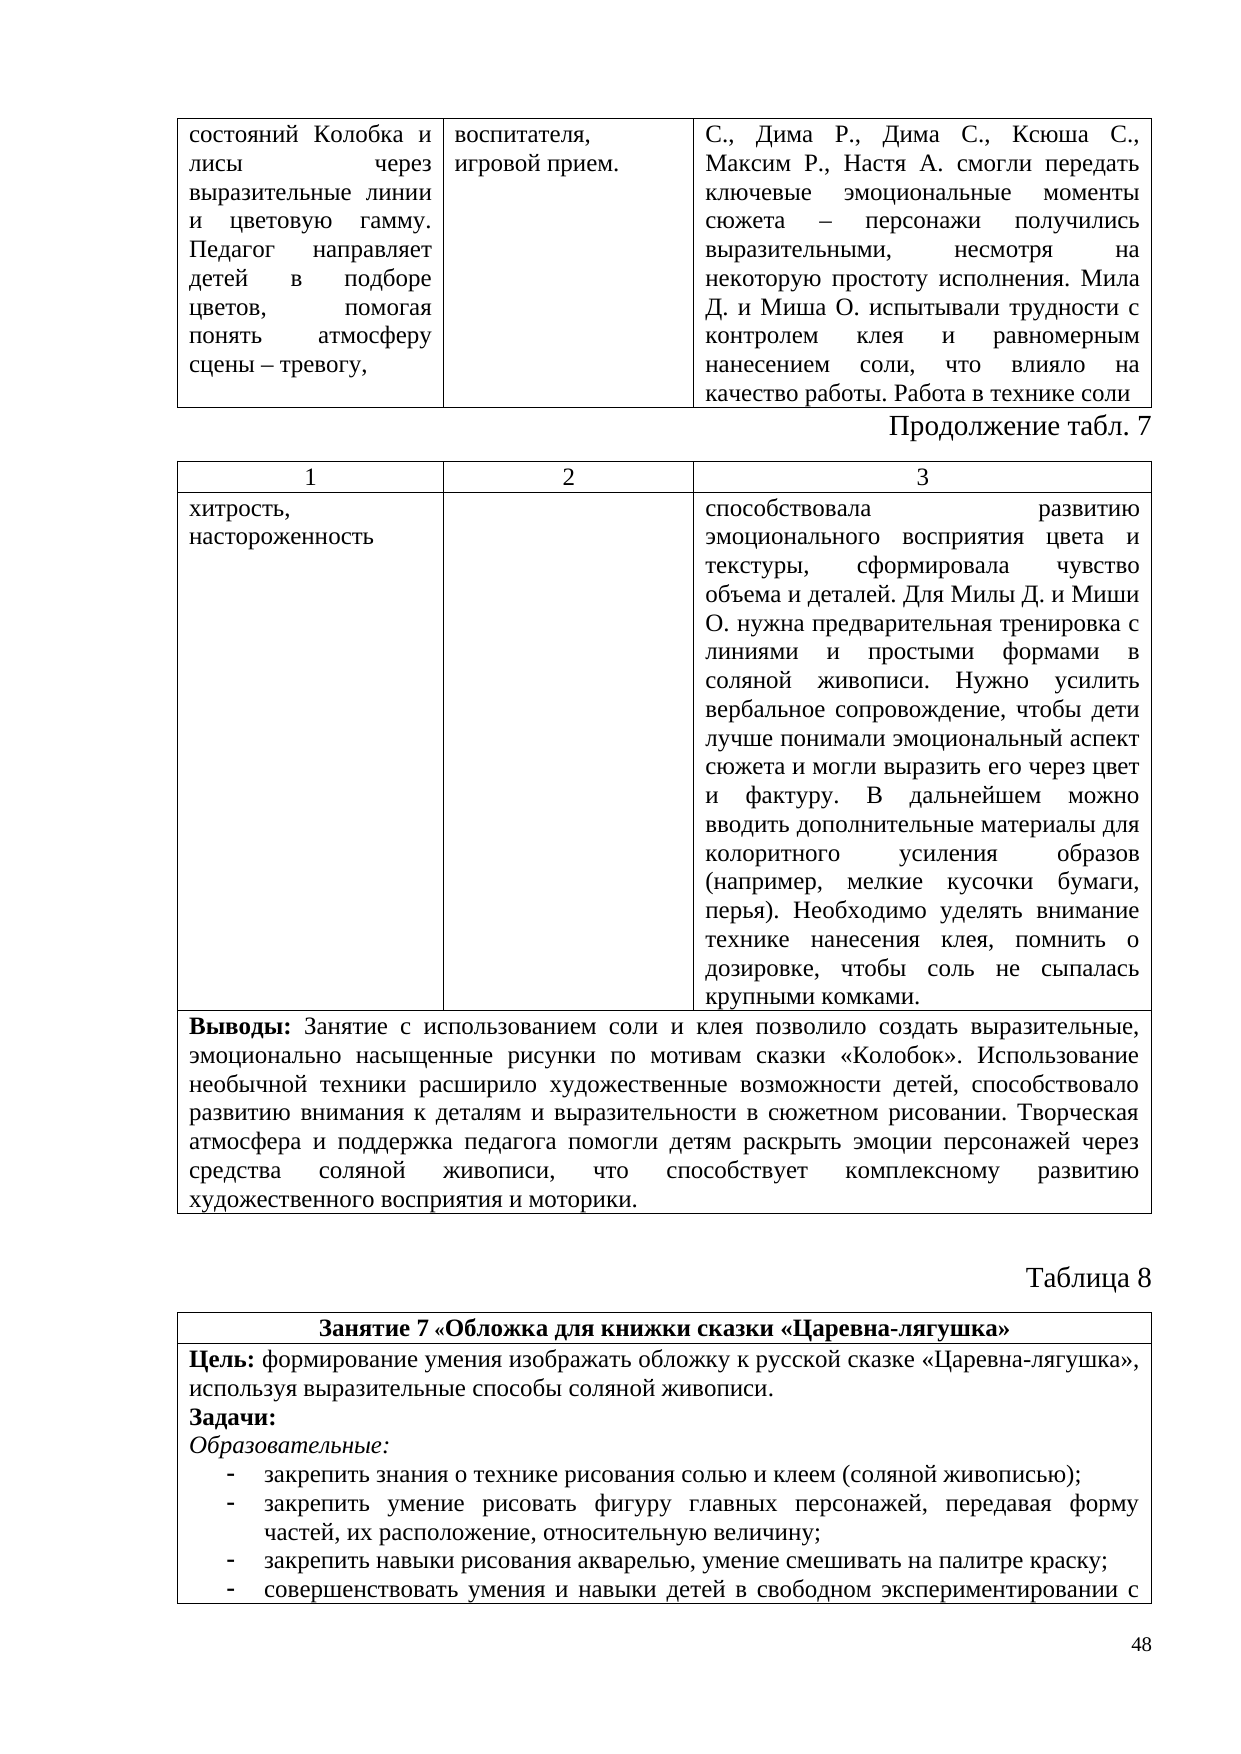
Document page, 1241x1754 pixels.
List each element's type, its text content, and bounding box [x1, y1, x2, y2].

table_cell [444, 493, 693, 1010]
table_header 3 [694, 462, 1151, 492]
table_header 2 [444, 462, 693, 492]
table_header 1 [178, 462, 443, 492]
table_cell способствовала развитию эмоционального восприятия цвета и текстуры, сформировала чувство объема и деталей. Для Милы Д. и Миши О. нужна предварительная тренировка с линиями и простыми формами в соляной живописи. Нужно усилить вербальное сопровождение, чтобы дети лучше понимали эмоциональный аспект сюжета и могли выразить его через цвет и фактуру. В дальнейшем можно вводить дополнительные материалы для колоритного усиления образов (например, мелкие кусочки бумаги, перья). Необходимо уделять внимание технике нанесения клея, помнить о дозировке, чтобы соль не сыпалась крупными комками. [694, 493, 1151, 1010]
table_cell Выводы: Занятие с использованием соли и клея позволило создать выразительные, эмоционально насыщенные рисунки по мотивам сказки «Колобок». Использование необычной техники расширило художественные возможности детей, способствовало развитию внимания к деталям и выразительности в сюжетном рисовании. Творческая атмосфера и поддержка педагога помогли детям раскрыть эмоции персонажей через средства соляной живописи, что способствует комплексному развитию художественного восприятия и моторики. [178, 1011, 1151, 1212]
text Продолжение табл. 7 [177, 408, 1152, 441]
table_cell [178, 1344, 1151, 1603]
table_cell хитрость, настороженность [178, 493, 443, 1010]
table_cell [178, 119, 443, 407]
text Таблица 8 [177, 1260, 1152, 1294]
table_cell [444, 119, 693, 407]
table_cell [694, 119, 1151, 407]
table_header Занятие 7 «Обложка для книжки сказки «Царевна-лягушка» [178, 1313, 1151, 1343]
